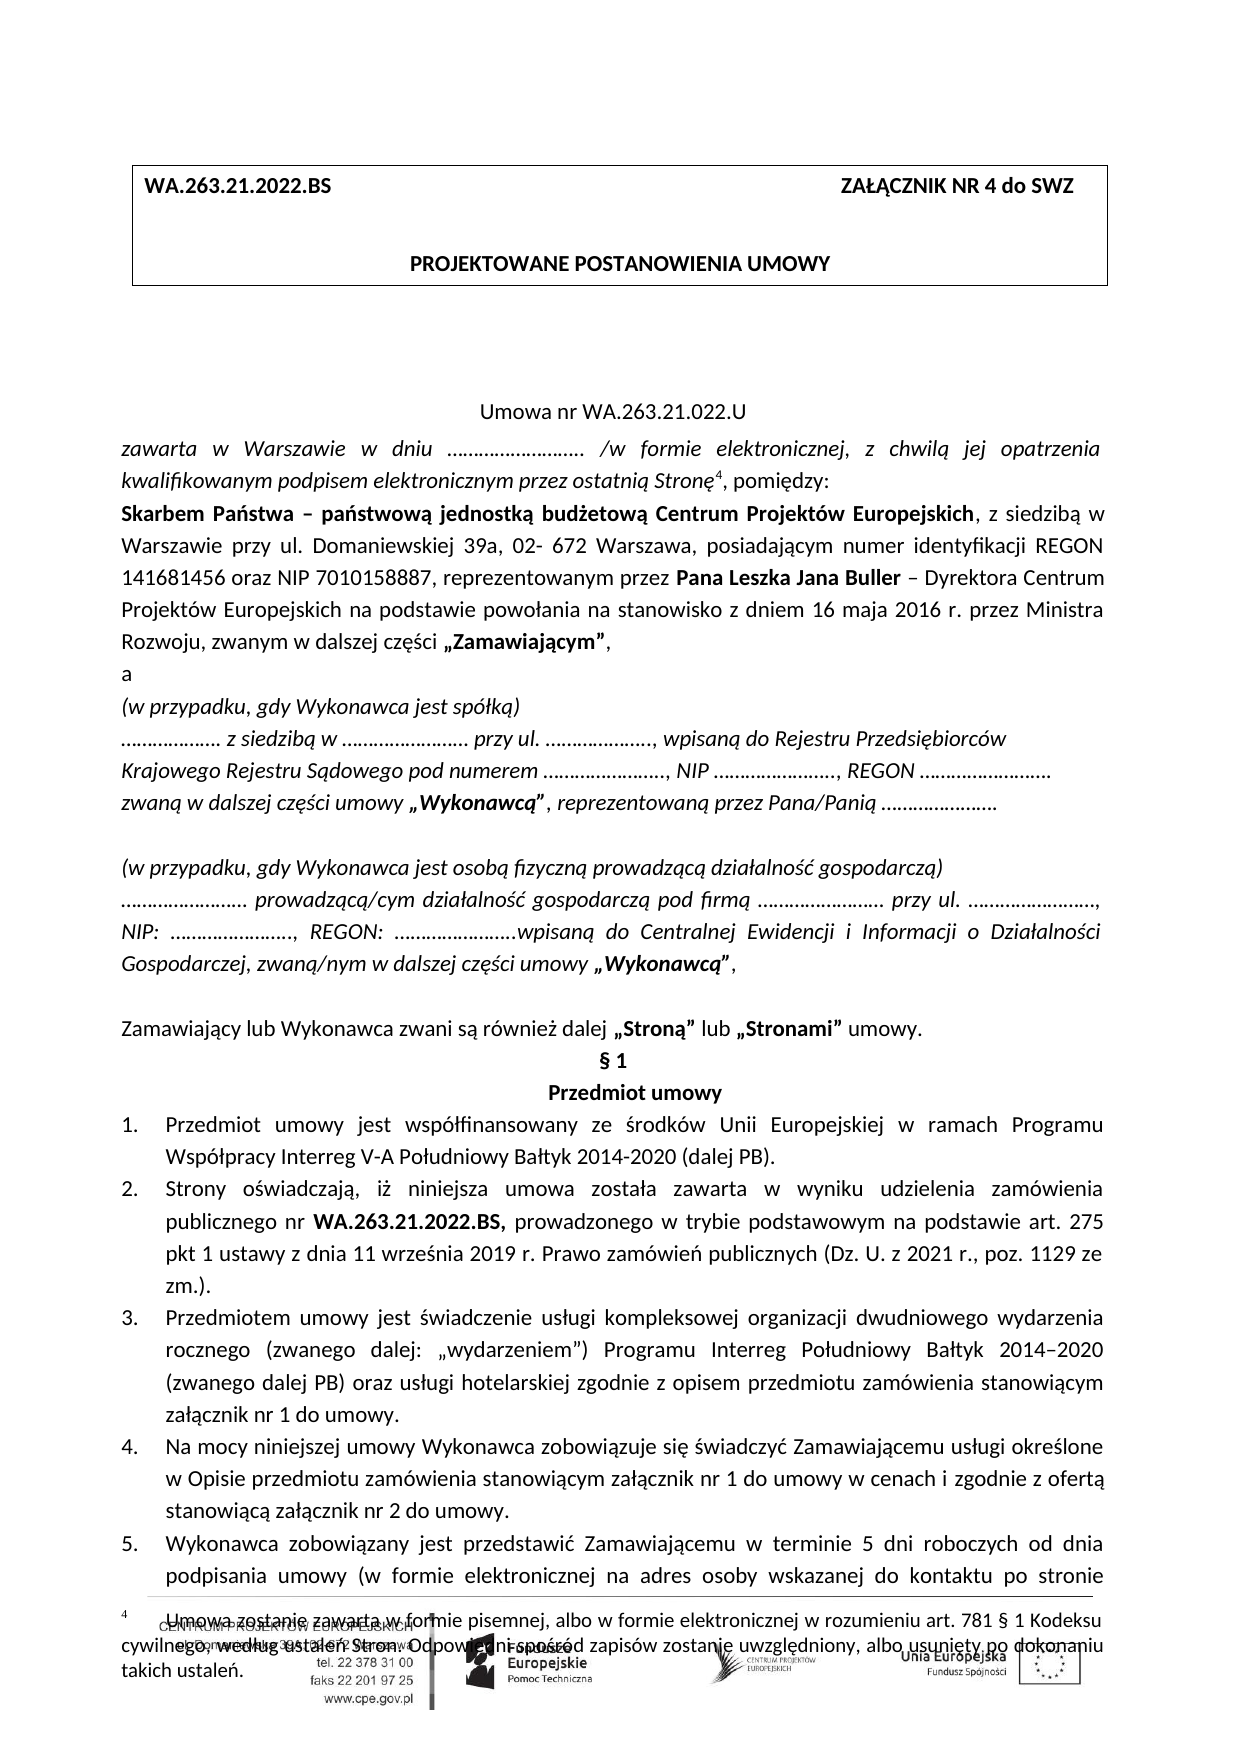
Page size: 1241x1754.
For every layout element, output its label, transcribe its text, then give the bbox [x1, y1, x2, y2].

text Skarbem Państwa – państwową jednostką budżetową Centrum Projektów Europejskich, z siedzibą w Warszawie przy ul. Domaniewskiej 39a, 02- 672 Warszawa, posiadającym numer identyfikacji REGON 141681456 oraz NIP 7010158887, reprezentowanym przez Pana Leszka Jana Buller – Dyrektora Centrum Projektów Europejskich na podstawie powołania na stanowisko z dniem 16 maja 2016 r. przez Ministra Rozwoju, zwanym w dalszej części „Zamawiającym”, [121, 499, 1105, 655]
table_header WA.263.21.2022.BS ZAŁĄCZNIK NR 4 do SWZ [133, 166, 1107, 244]
text Umowa nr WA.263.21.022.U [121, 397, 1105, 425]
text zwaną w dalszej części umowy „Wykonawcą”, reprezentowaną przez Pana/Panią …………………. [121, 788, 1105, 816]
text zawarta w Warszawie w dniu …………………….. /w formie elektronicznej, z chwilą jej opatrzenia kwalifikowanym podpisem elektronicznym przez ostatnią Stronę, pomiędzy: [121, 434, 1105, 494]
text a [121, 659, 1105, 688]
text (w przypadku, gdy Wykonawca jest spółką) [121, 692, 1105, 720]
picture [147, 1596, 1093, 1710]
text ………………. z siedzibą w …………………… przy ul. ……………….., wpisaną do Rejestru Przedsiębiorców [121, 724, 1105, 752]
list Strony oświadczają, iż niniejsza umowa została zawarta w wyniku udzielenia zamówienia publicznego nr WA.263.21.2022.BS, prowadzonego w trybie podstawowym na podstawie art. 275 pkt 1 ustawy z dnia 11 września 2019 r. Prawo zamówień publicznych (Dz. U. z 2021 r., poz. 1129 ze zm.). [121, 1174, 1105, 1299]
table_cell PROJEKTOWANE POSTANOWIENIA UMOWY [133, 244, 1107, 285]
text (w przypadku, gdy Wykonawca jest osobą fizyczną prowadzącą działalność gospodarczą) [121, 853, 1105, 881]
text …………………… prowadzącą/cym działalność gospodarczą pod firmą …………………… przy ul. ……………………, NIP: ………………….., REGON: …………………..wpisaną do Centralnej Ewidencji i Informacji o Działalności Gospodarczej, zwaną/nym w dalszej części umowy „Wykonawcą”, [121, 885, 1105, 977]
text Krajowego Rejestru Sądowego pod numerem ………………….., NIP ………………….., REGON ……………………. [121, 756, 1105, 784]
text Przedmiot umowy [165, 1078, 1105, 1106]
list Przedmiotem umowy jest świadczenie usługi kompleksowej organizacji dwudniowego wydarzenia rocznego (zwanego dalej: „wydarzeniem”) Programu Interreg Południowy Bałtyk 2014–2020 (zwanego dalej PB) oraz usługi hotelarskiej zgodnie z opisem przedmiotu zamówienia stanowiącym załącznik nr 1 do umowy. [121, 1303, 1105, 1428]
text § 1 [121, 1046, 1105, 1074]
list Przedmiot umowy jest współfinansowany ze środków Unii Europejskiej w ramach Programu Współpracy Interreg V-A Południowy Bałtyk 2014-2020 (dalej PB). [121, 1110, 1105, 1170]
list Na mocy niniejszej umowy Wykonawca zobowiązuje się świadczyć Zamawiającemu usługi określone w Opisie przedmiotu zamówienia stanowiącym załącznik nr 1 do umowy w cenach i zgodnie z ofertą stanowiącą załącznik nr 2 do umowy. [121, 1432, 1105, 1524]
text Zamawiający lub Wykonawca zwani są również dalej „Stroną” lub „Stronami” umowy. [121, 1014, 1105, 1042]
